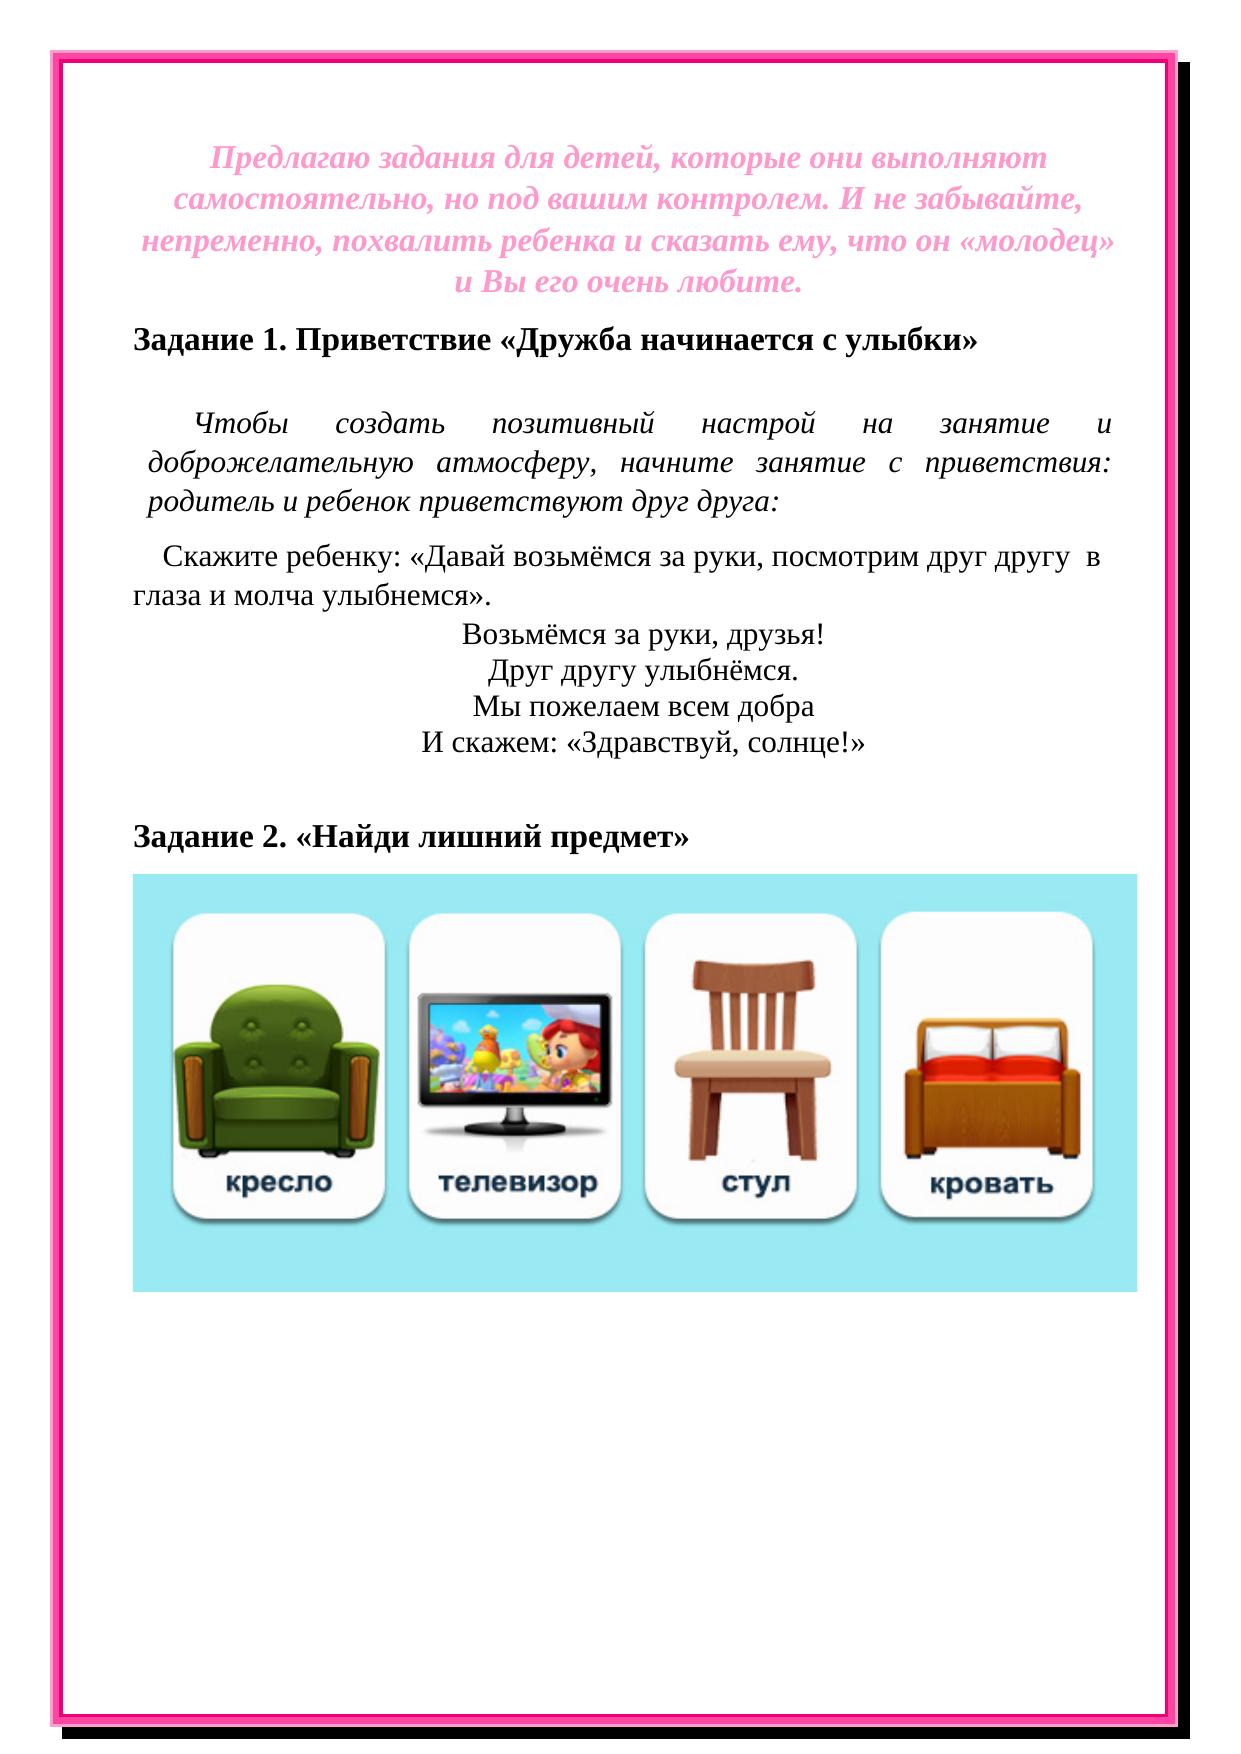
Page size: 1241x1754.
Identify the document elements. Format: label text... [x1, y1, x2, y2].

text Задание 1. Приветствие «Дружба начинается с улыбки» [133, 319, 1124, 358]
text Задание 2. «Найди лишний предмет» [133, 816, 1124, 855]
text Возьмёмся за руки, друзья! [133, 615, 1124, 651]
text Мы пожелаем всем добра [133, 687, 1124, 723]
text И скажем: «Здравствуй, солнце!» [133, 723, 1124, 759]
text Скажите ребенку: «Давай возьмёмся за руки, посмотрим друг другу в глаза и молча улыбнемся». [133, 537, 1124, 612]
picture [132, 874, 1138, 1292]
text Предлагаю задания для детей, которые они выполняют самостоятельно, но под вашим контролем. И не забывайте, непременно, похвалить ребенка и сказать ему, что он «молодец» и Вы его очень любите. [133, 137, 1124, 300]
text Друг другу улыбнёмся. [133, 651, 1124, 687]
text Чтобы создать позитивный настрой на занятие и доброжелательную атмосферу, начните занятие с приветствия: родитель и ребенок приветствуют друг друга: [148, 404, 1113, 518]
